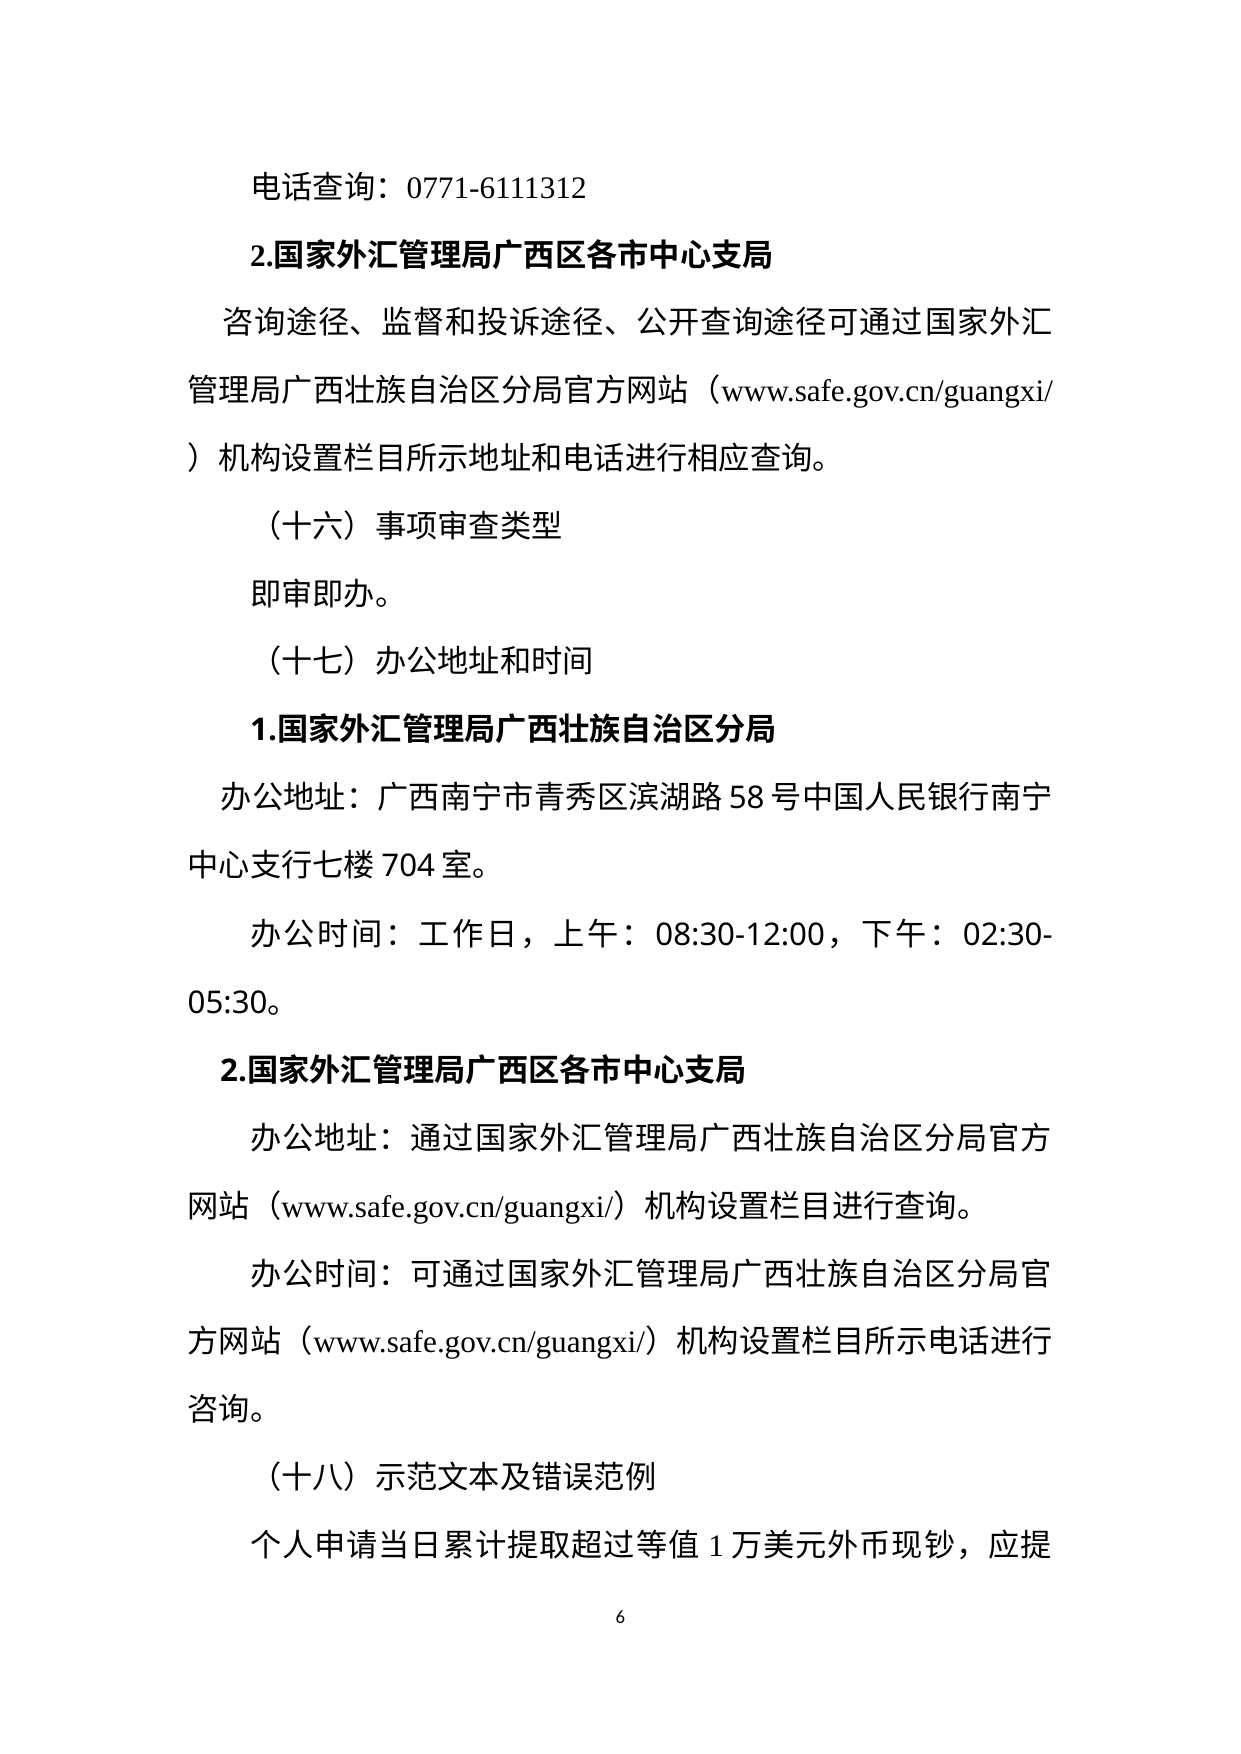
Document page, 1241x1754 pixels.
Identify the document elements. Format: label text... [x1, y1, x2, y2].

list 咨询途径、监督和投诉途径、公开查询途径可通过国家外汇管理局广西壮族自治区分局官方网站（www.safe.gov.cn/guangxi/）机构设置栏目所示地址和电话进行相应查询。 [187, 298, 1053, 478]
text 1.国家外汇管理局广西壮族自治区分局 [187, 704, 1053, 750]
text 办公时间：工作日，上午：08:30-12:00，下午：02:30-05:30。 [187, 909, 1053, 1022]
text 电话查询：0771-6111312 [187, 162, 1053, 207]
text （十七）办公地址和时间 [187, 637, 1053, 682]
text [187, 1520, 1053, 1565]
text （十八）示范文本及错误范例 [187, 1452, 1053, 1497]
text 办公地址：广西南宁市青秀区滨湖路58号中国人民银行南宁中心支行七楼704室。 [187, 773, 1053, 886]
list 国家外汇管理局广西区各市中心支局 [187, 230, 1053, 275]
text （十六）事项审查类型 [187, 501, 1053, 546]
text 办公地址：通过国家外汇管理局广西壮族自治区分局官方网站（www.safe.gov.cn/guangxi/）机构设置栏目进行查询。 [187, 1113, 1053, 1226]
text 办公时间：可通过国家外汇管理局广西壮族自治区分局官方网站（www.safe.gov.cn/guangxi/）机构设置栏目所示电话进行咨询。 [187, 1249, 1053, 1429]
text 即审即办。 [187, 569, 1053, 614]
list 2.国家外汇管理局广西区各市中心支局 [187, 1045, 1053, 1090]
